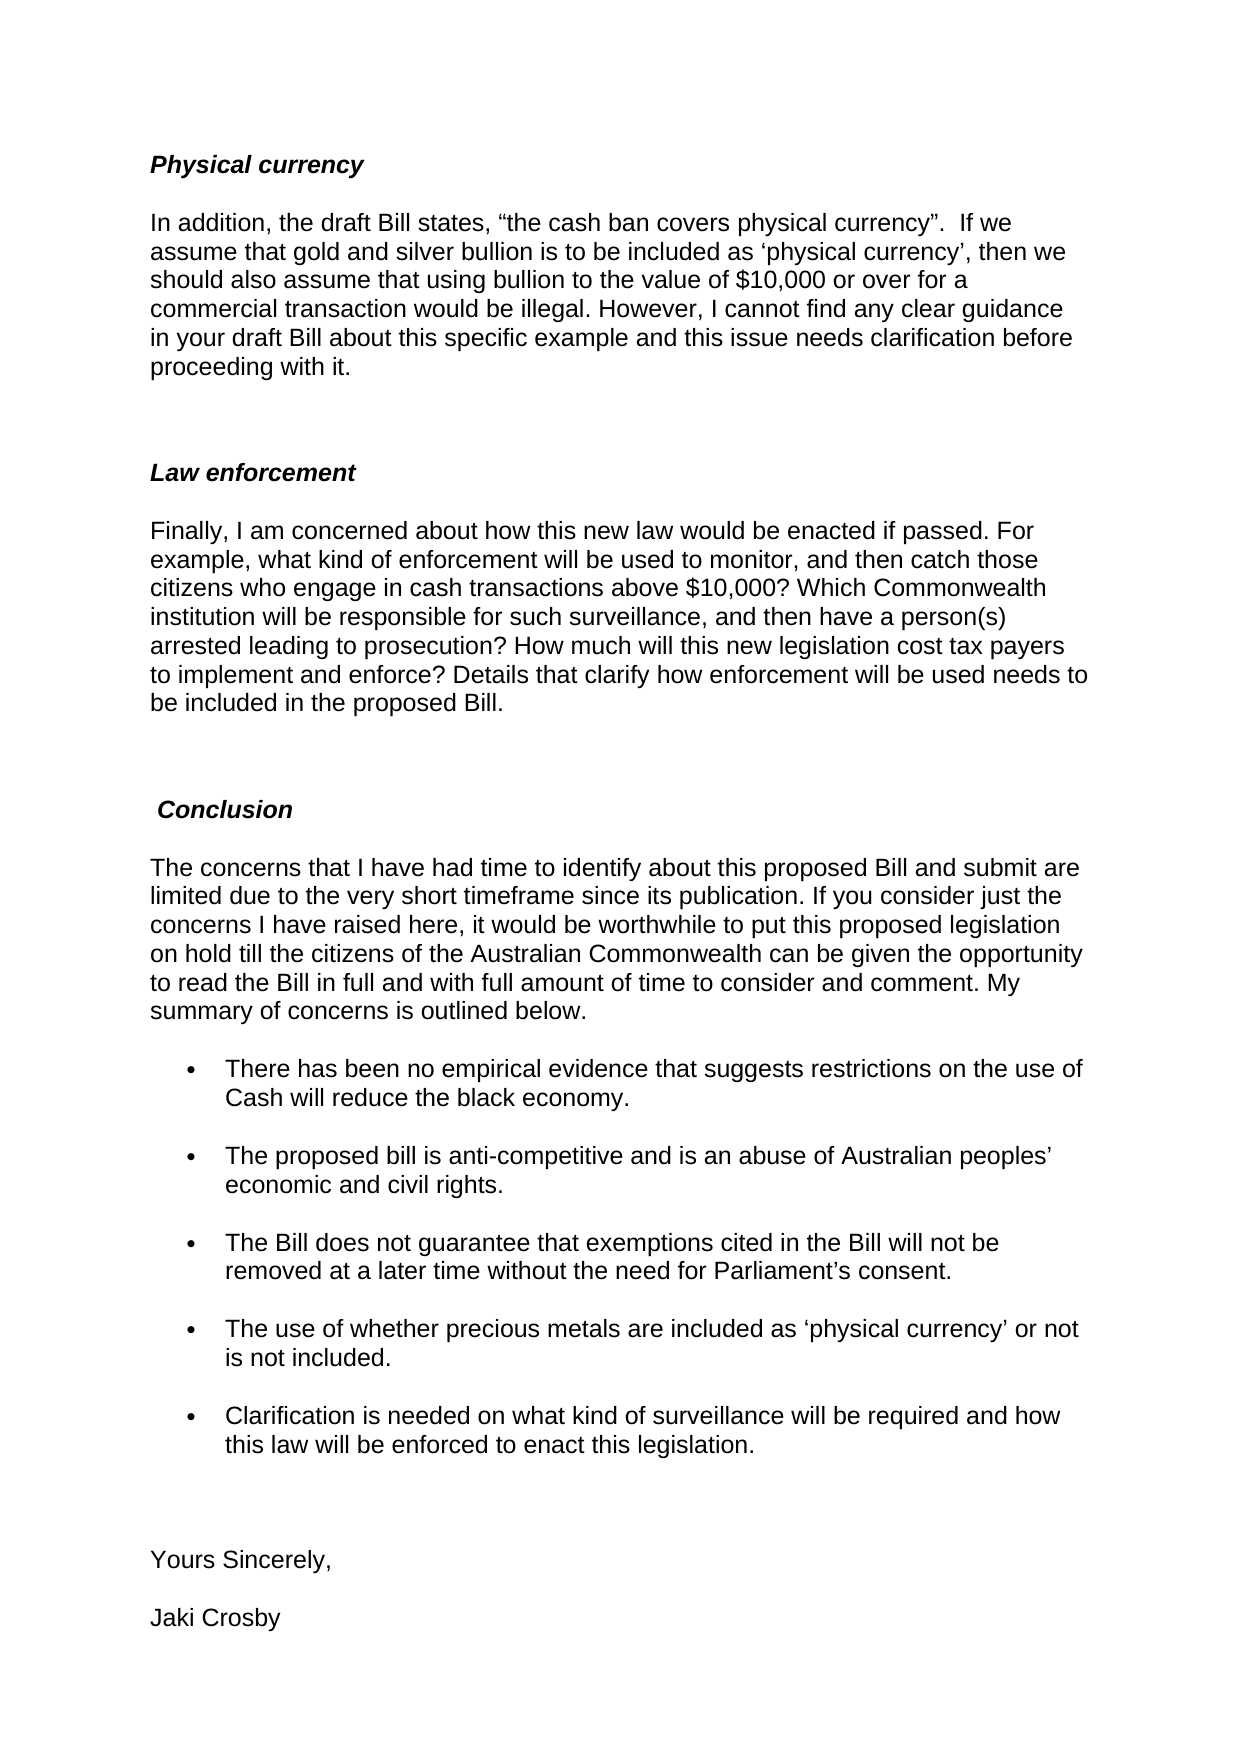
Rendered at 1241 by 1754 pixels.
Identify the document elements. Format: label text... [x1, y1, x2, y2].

text Law enforcement [150, 458, 1090, 487]
text Physical currency [150, 150, 1090, 179]
text The concerns that I have had time to identify about this proposed Bill and submit are limited due to the very short timeframe since its publication. If you consider just the concerns I have raised here, it would be worthwhile to put this proposed legislation on hold till the citizens of the Australian Commonwealth can be given the opportunity to read the Bill in full and with full amount of time to consider and comment. My summary of concerns is outlined below. [150, 852, 1090, 1025]
list The Bill does not guarantee that exemptions cited in the Bill will not be removed at a later time without the need for Parliament’s consent. [187, 1227, 1090, 1285]
text Yours Sincerely, [150, 1545, 1090, 1574]
list Clarification is needed on what kind of surveillance will be required and how this law will be enforced to enact this legislation. [187, 1401, 1090, 1458]
text Finally, I am concerned about how this new law would be enacted if passed. For example, what kind of enforcement will be used to monitor, and then catch those citizens who engage in cash transactions above $10,000? Which Commonwealth institution will be responsible for such surveillance, and then have a person(s) arrested leading to prosecution? How much will this new legislation cost tax payers to implement and enforce? Details that clarify how enforcement will be used needs to be included in the proposed Bill. [150, 516, 1090, 717]
list The proposed bill is anti-competitive and is an abuse of Australian peoples’ economic and civil rights. [187, 1141, 1090, 1198]
text Jaki Crosby [150, 1603, 1090, 1632]
text Conclusion [150, 794, 1090, 823]
list There has been no empirical evidence that suggests restrictions on the use of Cash will reduce the black economy. [187, 1054, 1090, 1112]
list The use of whether precious metals are included as ‘physical currency’ or not is not included. [187, 1314, 1090, 1372]
text In addition, the draft Bill states, “the cash ban covers physical currency”. If we assume that gold and silver bullion is to be included as ‘physical currency’, then we should also assume that using bullion to the value of $10,000 or over for a commercial transaction would be illegal. However, I cannot find any clear guidance in your draft Bill about this specific example and this issue needs clarification before proceeding with it. [150, 208, 1090, 380]
